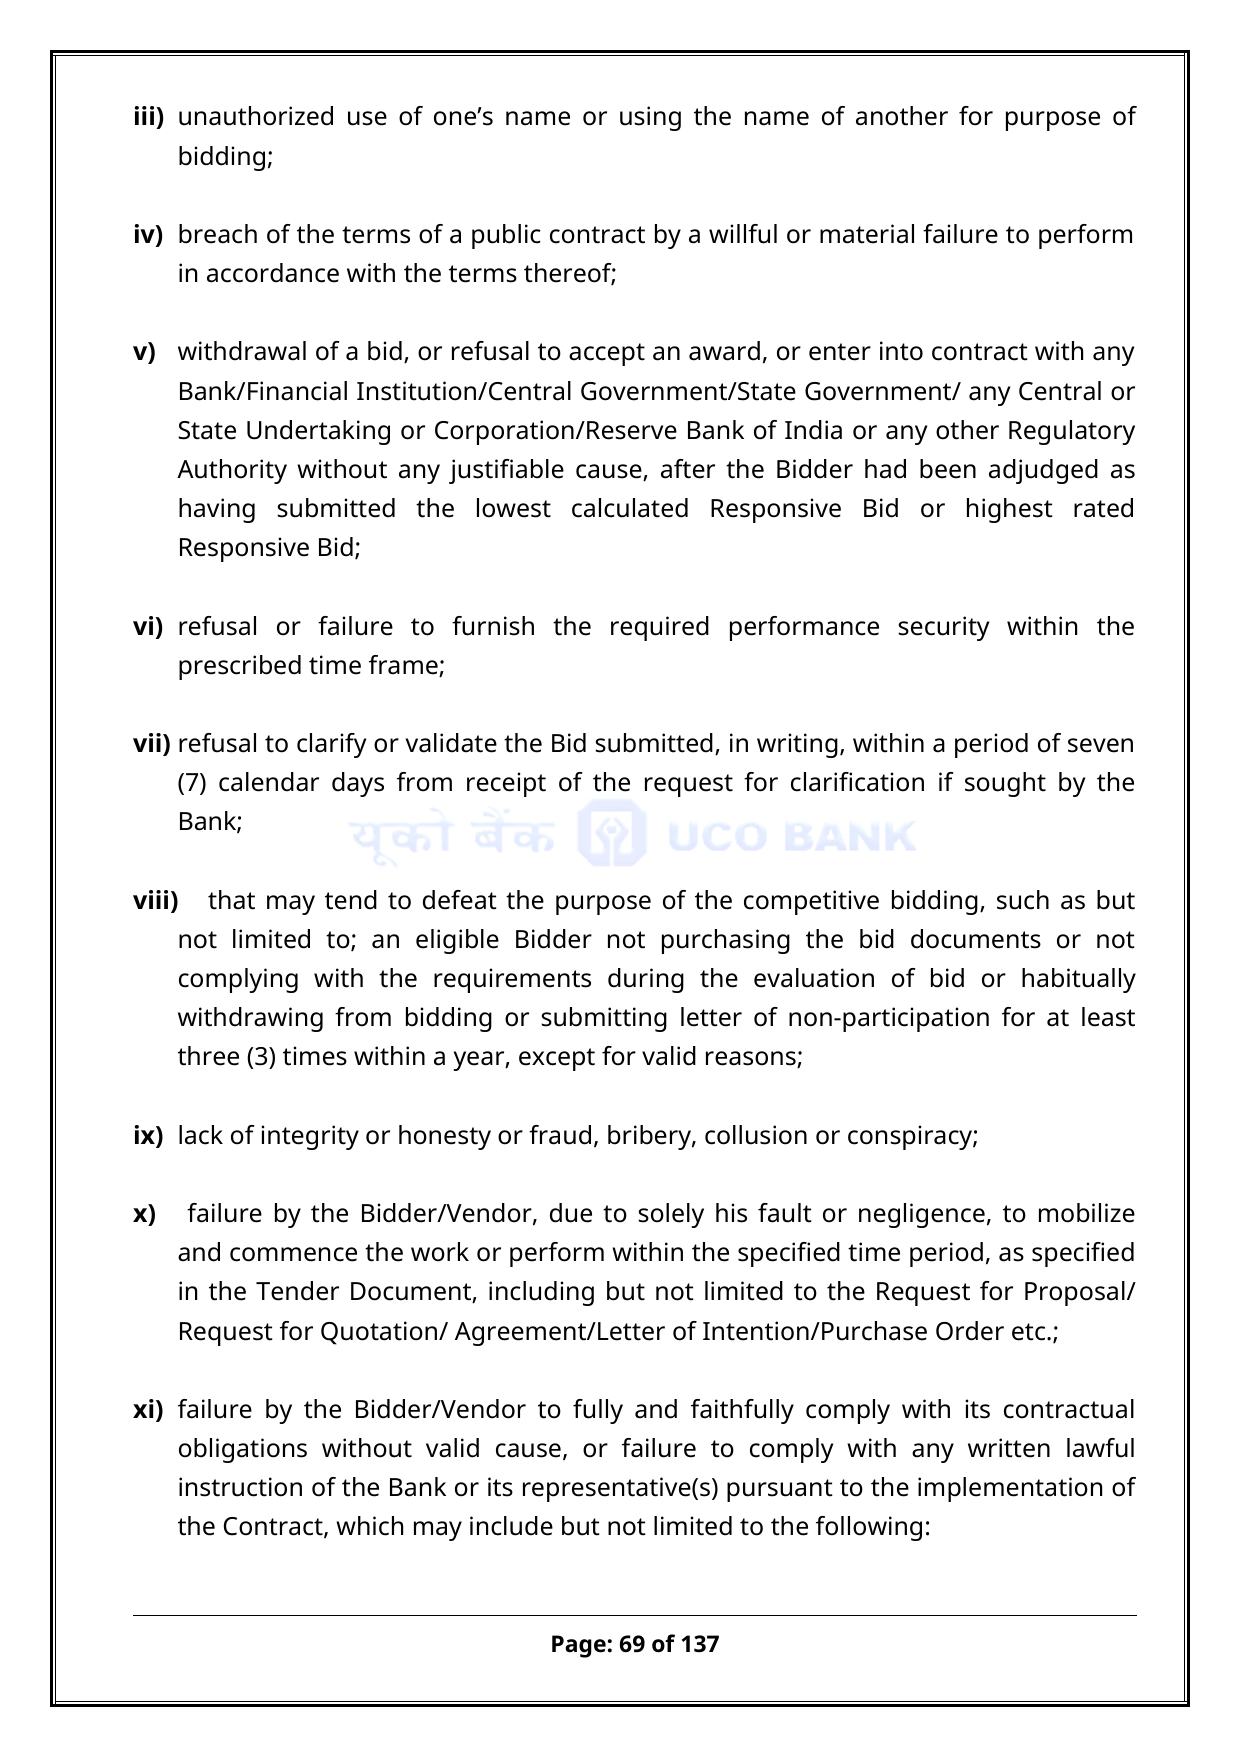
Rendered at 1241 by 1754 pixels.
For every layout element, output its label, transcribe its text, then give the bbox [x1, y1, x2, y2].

list unauthorized use of one’s name or using the name of another for purpose of bidding; [133, 99, 1137, 172]
list withdrawal of a bid, or refusal to accept an award, or enter into contract with any Bank/Financial Institution/Central Government/State Government/ any Central or State Undertaking or Corporation/Reserve Bank of India or any other Regulatory Authority without any justifiable cause, after the Bidder had been adjudged as having submitted the lowest calculated Responsive Bid or highest rated Responsive Bid; [133, 334, 1137, 564]
list that may tend to defeat the purpose of the competitive bidding, such as but not limited to; an eligible Bidder not purchasing the bid documents or not complying with the requirements during the evaluation of bid or habitually withdrawing from bidding or submitting letter of non-participation for at least three (3) times within a year, except for valid reasons; [133, 882, 1137, 1073]
list refusal or failure to furnish the required performance security within the prescribed time frame; [133, 608, 1137, 681]
list failure by the Bidder/Vendor to fully and faithfully comply with its contractual obligations without valid cause, or failure to comply with any written lawful instruction of the Bank or its representative(s) pursuant to the implementation of the Contract, which may include but not limited to the following: [133, 1391, 1137, 1543]
list breach of the terms of a public contract by a willful or material failure to perform in accordance with the terms thereof; [133, 216, 1137, 290]
list lack of integrity or honesty or fraud, bribery, collusion or conspiracy; [133, 1117, 1137, 1151]
list refusal to clarify or validate the Bid submitted, in writing, within a period of seven (7) calendar days from receipt of the request for clarification if sought by the Bank; [133, 726, 1137, 838]
list failure by the Bidder/Vendor, due to solely his fault or negligence, to mobilize and commence the work or perform within the specified time period, as specified in the Tender Document, including but not limited to the Request for Proposal/ Request for Quotation/ Agreement/Letter of Intention/Purchase Order etc.; [133, 1196, 1137, 1347]
